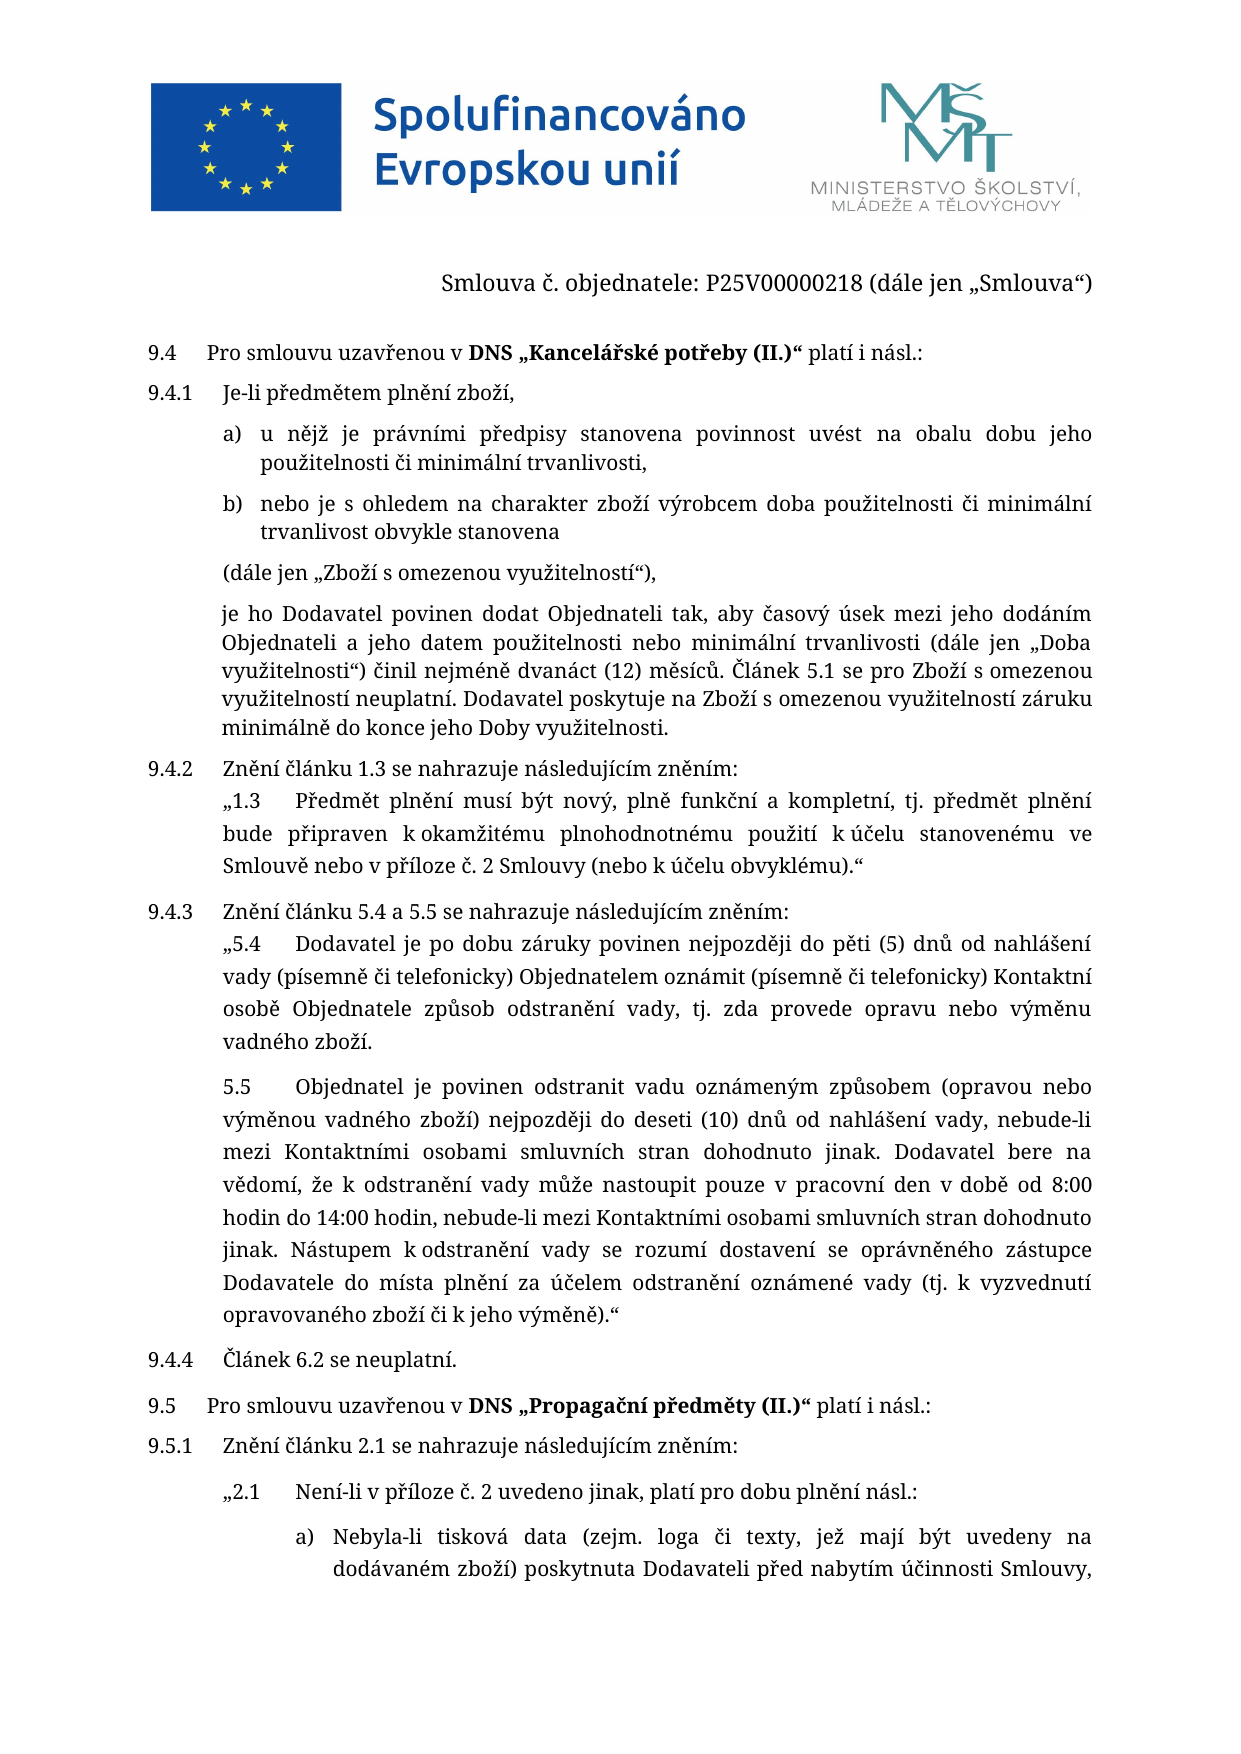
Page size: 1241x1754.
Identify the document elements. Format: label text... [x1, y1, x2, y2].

list „2.1 Není-li v příloze č. 2 uvedeno jinak, platí pro dobu plnění násl.: [223, 1477, 1093, 1505]
list Pro smlouvu uzavřenou v DNS „Propagační předměty (II.)“ platí i násl.: [148, 1391, 1093, 1419]
list 5.5 Objednatel je povinen odstranit vadu oznámeným způsobem (opravou nebo výměnou vadného zboží) nejpozději do deseti (10) dnů od nahlášení vady, nebude-li mezi Kontaktními osobami smluvních stran dohodnuto jinak. Dodavatel bere na vědomí, že k odstranění vady může nastoupit pouze v pracovní den v době od 8:00 hodin do 14:00 hodin, nebude-li mezi Kontaktními osobami smluvních stran dohodnuto jinak. Nástupem k odstranění vady se rozumí dostavení se oprávněného zástupce Dodavatele do místa plnění za účelem odstranění oznámené vady (tj. k vyzvednutí opravovaného zboží či k jeho výměně).“ [223, 1072, 1093, 1329]
list u nějž je právními předpisy stanovena povinnost uvést na obalu dobu jeho použitelnosti či minimální trvanlivosti, [223, 419, 1093, 476]
list Pro smlouvu uzavřenou v DNS „Kancelářské potřeby (II.)“ platí i násl.: [148, 338, 1093, 366]
list Znění článku 1.3 se nahrazuje následujícím zněním: [148, 754, 1093, 782]
list Znění článku 5.4 a 5.5 se nahrazuje následujícím zněním: [148, 897, 1093, 925]
list Je-li předmětem plnění zboží, [148, 378, 1093, 407]
list „1.3 Předmět plnění musí být nový, plně funkční a kompletní, tj. předmět plnění bude připraven k okamžitému plnohodnotnému použití k účelu stanovenému ve Smlouvě nebo v příloze č. 2 Smlouvy (nebo k účelu obvyklému).“ [223, 786, 1093, 880]
text (dále jen „Zboží s omezenou využitelností“), [223, 558, 1093, 587]
text je ho Dodavatel povinen dodat Objednateli tak, aby časový úsek mezi jeho dodáním Objednateli a jeho datem použitelnosti nebo minimální trvanlivosti (dále jen „Doba využitelnosti“) činil nejméně dvanáct (12) měsíců. Článek 5.1 se pro Zboží s omezenou využitelností neuplatní. Dodavatel poskytuje na Zboží s omezenou využitelností záruku minimálně do konce jeho Doby využitelnosti. [221, 599, 1093, 741]
picture [147, 80, 1093, 215]
list nebo je s ohledem na charakter zboží výrobcem doba použitelnosti či minimální trvanlivost obvykle stanovena [223, 489, 1093, 546]
list „5.4 Dodavatel je po dobu záruky povinen nejpozději do pěti (5) dnů od nahlášení vady (písemně či telefonicky) Objednatelem oznámit (písemně či telefonicky) Kontaktní osobě Objednatele způsob odstranění vady, tj. zda provede opravu nebo výměnu vadného zboží. [223, 929, 1093, 1056]
list Článek 6.2 se neuplatní. [148, 1346, 1093, 1374]
list Znění článku 2.1 se nahrazuje následujícím zněním: [148, 1432, 1093, 1460]
